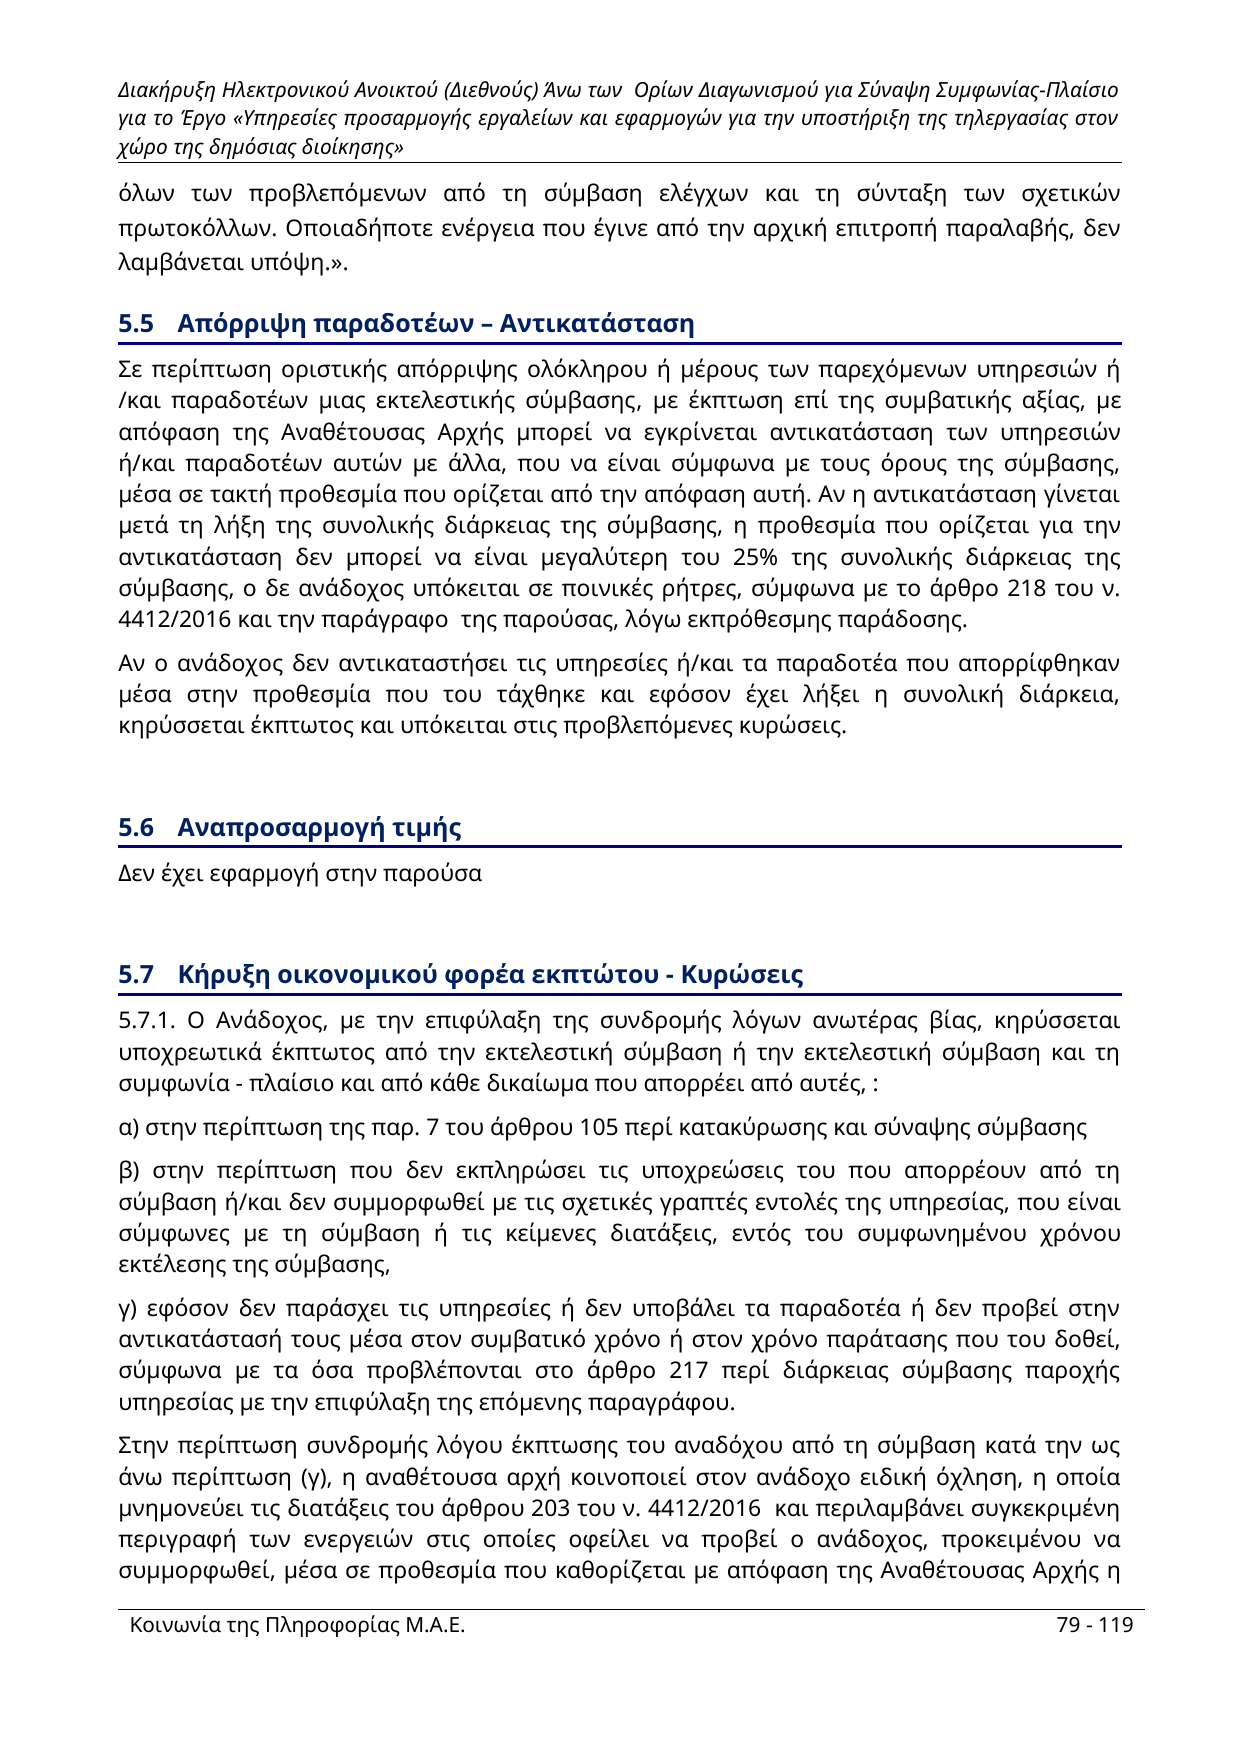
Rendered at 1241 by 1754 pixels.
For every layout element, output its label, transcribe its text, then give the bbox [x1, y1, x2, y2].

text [118, 1429, 1122, 1586]
subtitle Απόρριψη παραδοτέων – Αντικατάσταση [118, 305, 1122, 342]
text Δεν έχει εφαρμογή στην παρούσα [118, 857, 1122, 888]
text α) στην περίπτωση της παρ. 7 του άρθρου 105 περί κατακύρωσης και σύναψης σύμβασης [118, 1111, 1122, 1142]
subtitle Κήρυξη οικονομικού φορέα εκπτώτου - Κυρώσεις [118, 957, 1122, 993]
text Αν ο ανάδοχος δεν αντικαταστήσει τις υπηρεσίες ή/και τα παραδοτέα που απορρίφθηκαν μέσα στην προθεσμία που του τάχθηκε και εφόσον έχει λήξει η συνολική διάρκεια, κηρύσσεται έκπτωτος και υπόκειται στις προβλεπόμενες κυρώσεις. [118, 647, 1122, 741]
text γ) εφόσον δεν παράσχει τις υπηρεσίες ή δεν υποβάλει τα παραδοτέα ή δεν προβεί στην αντικατάστασή τους μέσα στον συμβατικό χρόνο ή στον χρόνο παράτασης που του δοθεί, σύμφωνα με τα όσα προβλέπονται στο άρθρο 217 περί διάρκειας σύμβασης παροχής υπηρεσίας με την επιφύλαξη της επόμενης παραγράφου. [118, 1292, 1122, 1417]
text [118, 177, 1122, 277]
text 5.7.1. Ο Ανάδοχος, με την επιφύλαξη της συνδρομής λόγων ανωτέρας βίας, κηρύσσεται υποχρεωτικά έκπτωτος από την εκτελεστική σύμβαση ή την εκτελεστική σύμβαση και τη συμφωνία - πλαίσιο και από κάθε δικαίωμα που απορρέει από αυτές, : [118, 1004, 1122, 1098]
text Σε περίπτωση οριστικής απόρριψης ολόκληρου ή μέρους των παρεχόμενων υπηρεσιών ή /και παραδοτέων μιας εκτελεστικής σύμβασης, με έκπτωση επί της συμβατικής αξίας, με απόφαση της Αναθέτουσας Αρχής μπορεί να εγκρίνεται αντικατάσταση των υπηρεσιών ή/και παραδοτέων αυτών με άλλα, που να είναι σύμφωνα με τους όρους της σύμβασης, μέσα σε τακτή προθεσμία που ορίζεται από την απόφαση αυτή. Αν η αντικατάσταση γίνεται μετά τη λήξη της συνολικής διάρκειας της σύμβασης, η προθεσμία που ορίζεται για την αντικατάσταση δεν μπορεί να είναι μεγαλύτερη του 25% της συνολικής διάρκειας της σύμβασης, ο δε ανάδοχος υπόκειται σε ποινικές ρήτρες, σύμφωνα με το άρθρο 218 του ν. 4412/2016 και την παράγραφο ‎0 της παρούσας, λόγω εκπρόθεσμης παράδοσης. [118, 353, 1122, 634]
subtitle Αναπροσαρμογή τιμής [118, 809, 1122, 845]
text β) στην περίπτωση που δεν εκπληρώσει τις υποχρεώσεις του που απορρέουν από τη σύμβαση ή/και δεν συμμορφωθεί με τις σχετικές γραπτές εντολές της υπηρεσίας, που είναι σύμφωνες με τη σύμβαση ή τις κείμενες διατάξεις, εντός του συμφωνημένου χρόνου εκτέλεσης της σύμβασης, [118, 1154, 1122, 1279]
